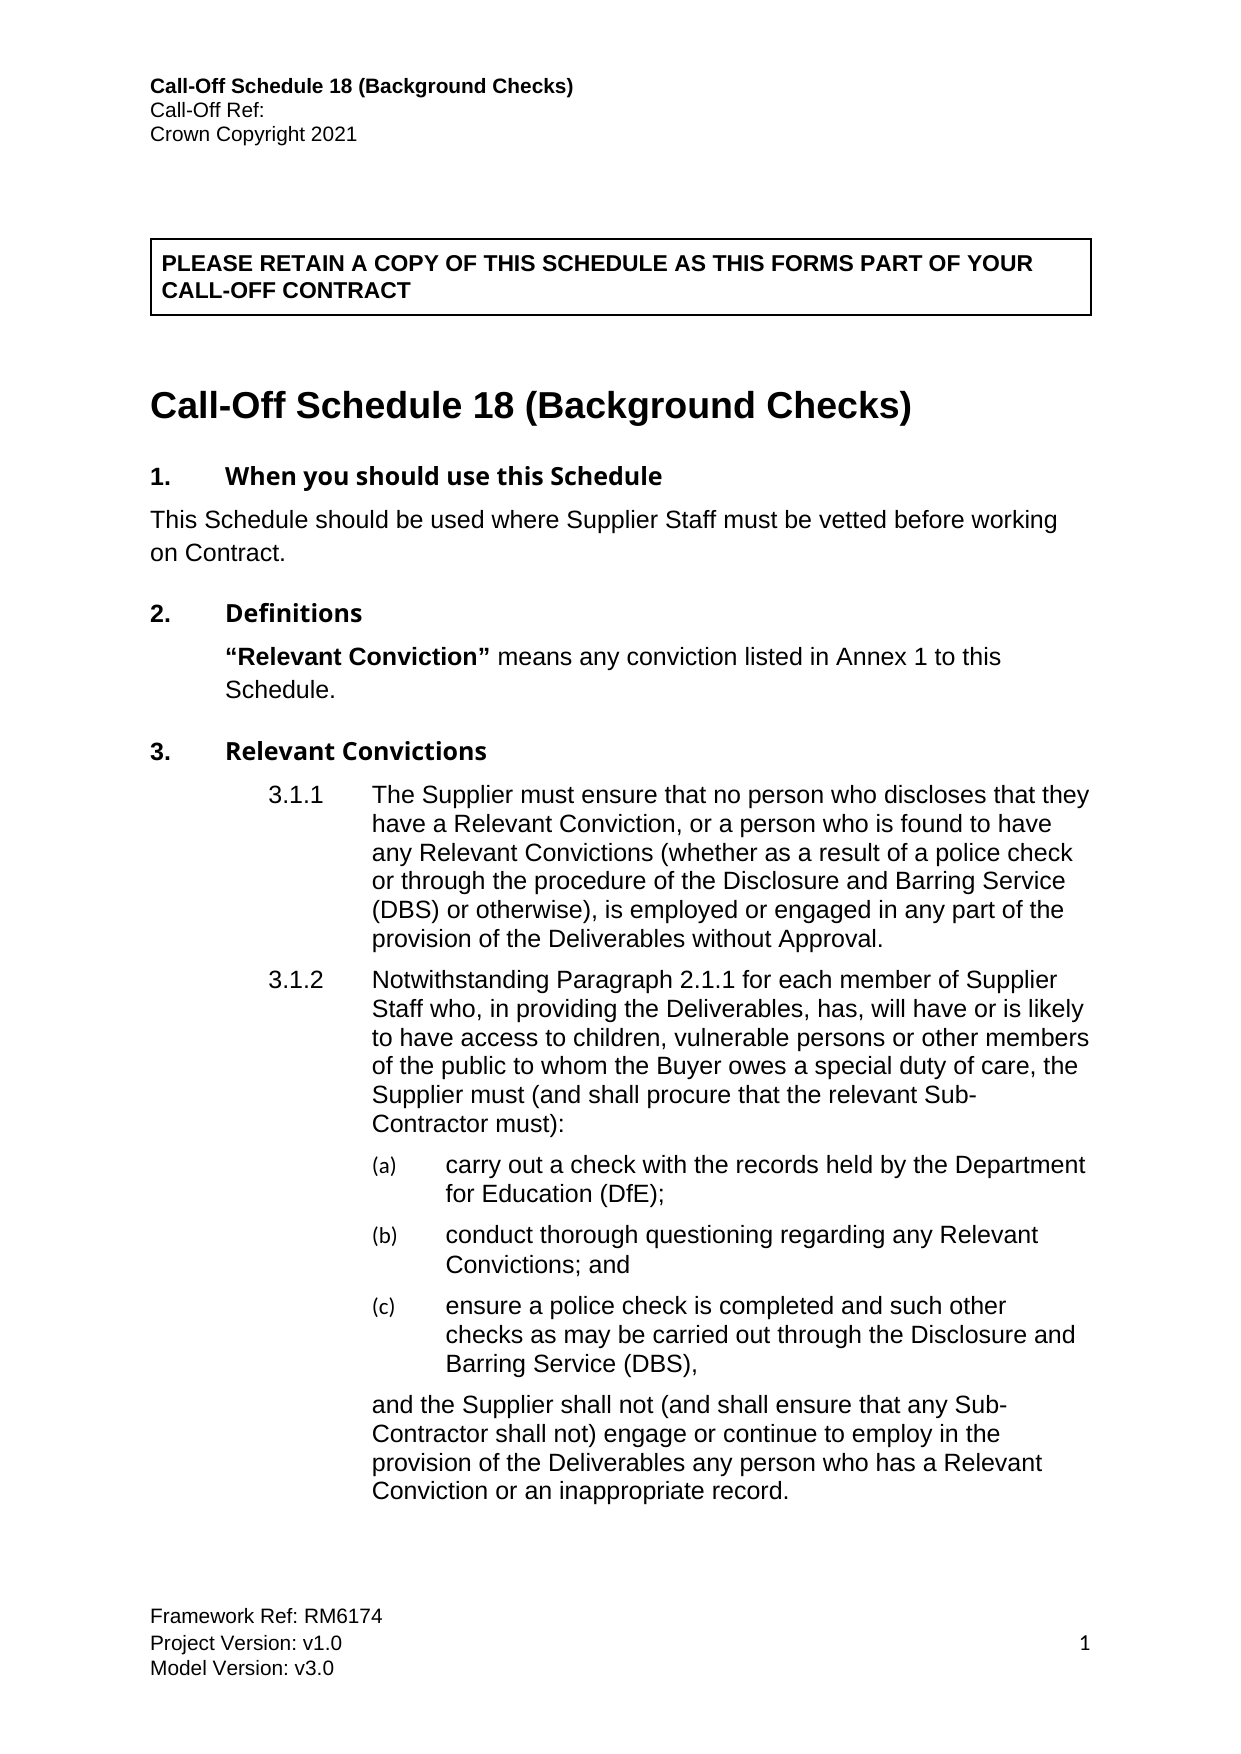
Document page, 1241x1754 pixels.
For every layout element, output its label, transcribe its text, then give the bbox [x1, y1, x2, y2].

list ensure a police check is completed and such other checks as may be carried out through the Disclosure and Barring Service (DBS), [372, 1291, 1090, 1377]
list Definitions [150, 596, 1090, 630]
table_header PLEASE RETAIN A COPY OF THIS SCHEDULE AS THIS FORMS PART OF YOUR CALL-OFF CONTRACT [152, 240, 1090, 313]
list conduct thorough questioning regarding any Relevant Convictions; and [372, 1220, 1090, 1278]
list Relevant Convictions [150, 733, 1090, 767]
list The Supplier must ensure that no person who discloses that they have a Relevant Conviction, or a person who is found to have any Relevant Convictions (whether as a result of a police check or through the procedure of the Disclosure and Barring Service (DBS) or otherwise), is employed or engaged in any part of the provision of the Deliverables without Approval. [268, 780, 1090, 952]
list Notwithstanding Paragraph 2.1.1 for each member of Supplier Staff who, in providing the Deliverables, has, will have or is likely to have access to children, vulnerable persons or other members of the public to whom the Buyer owes a special duty of care, the Supplier must (and shall procure that the relevant Sub-Contractor must): [268, 965, 1090, 1137]
text and the Supplier shall not (and shall ensure that any Sub-Contractor shall not) engage or continue to employ in the provision of the Deliverables any person who has a Relevant Conviction or an inappropriate record. [372, 1390, 1090, 1505]
list carry out a check with the records held by the Department for Education (DfE); [372, 1150, 1090, 1208]
text “Relevant Conviction” means any conviction listed in Annex 1 to this Schedule. [225, 642, 1090, 704]
list When you should use this Schedule [150, 458, 1090, 492]
text Call-Off Schedule 18 (Background Checks) [150, 384, 1090, 427]
text This Schedule should be used where Supplier Staff must be vetted before working on Contract. [150, 505, 1090, 567]
